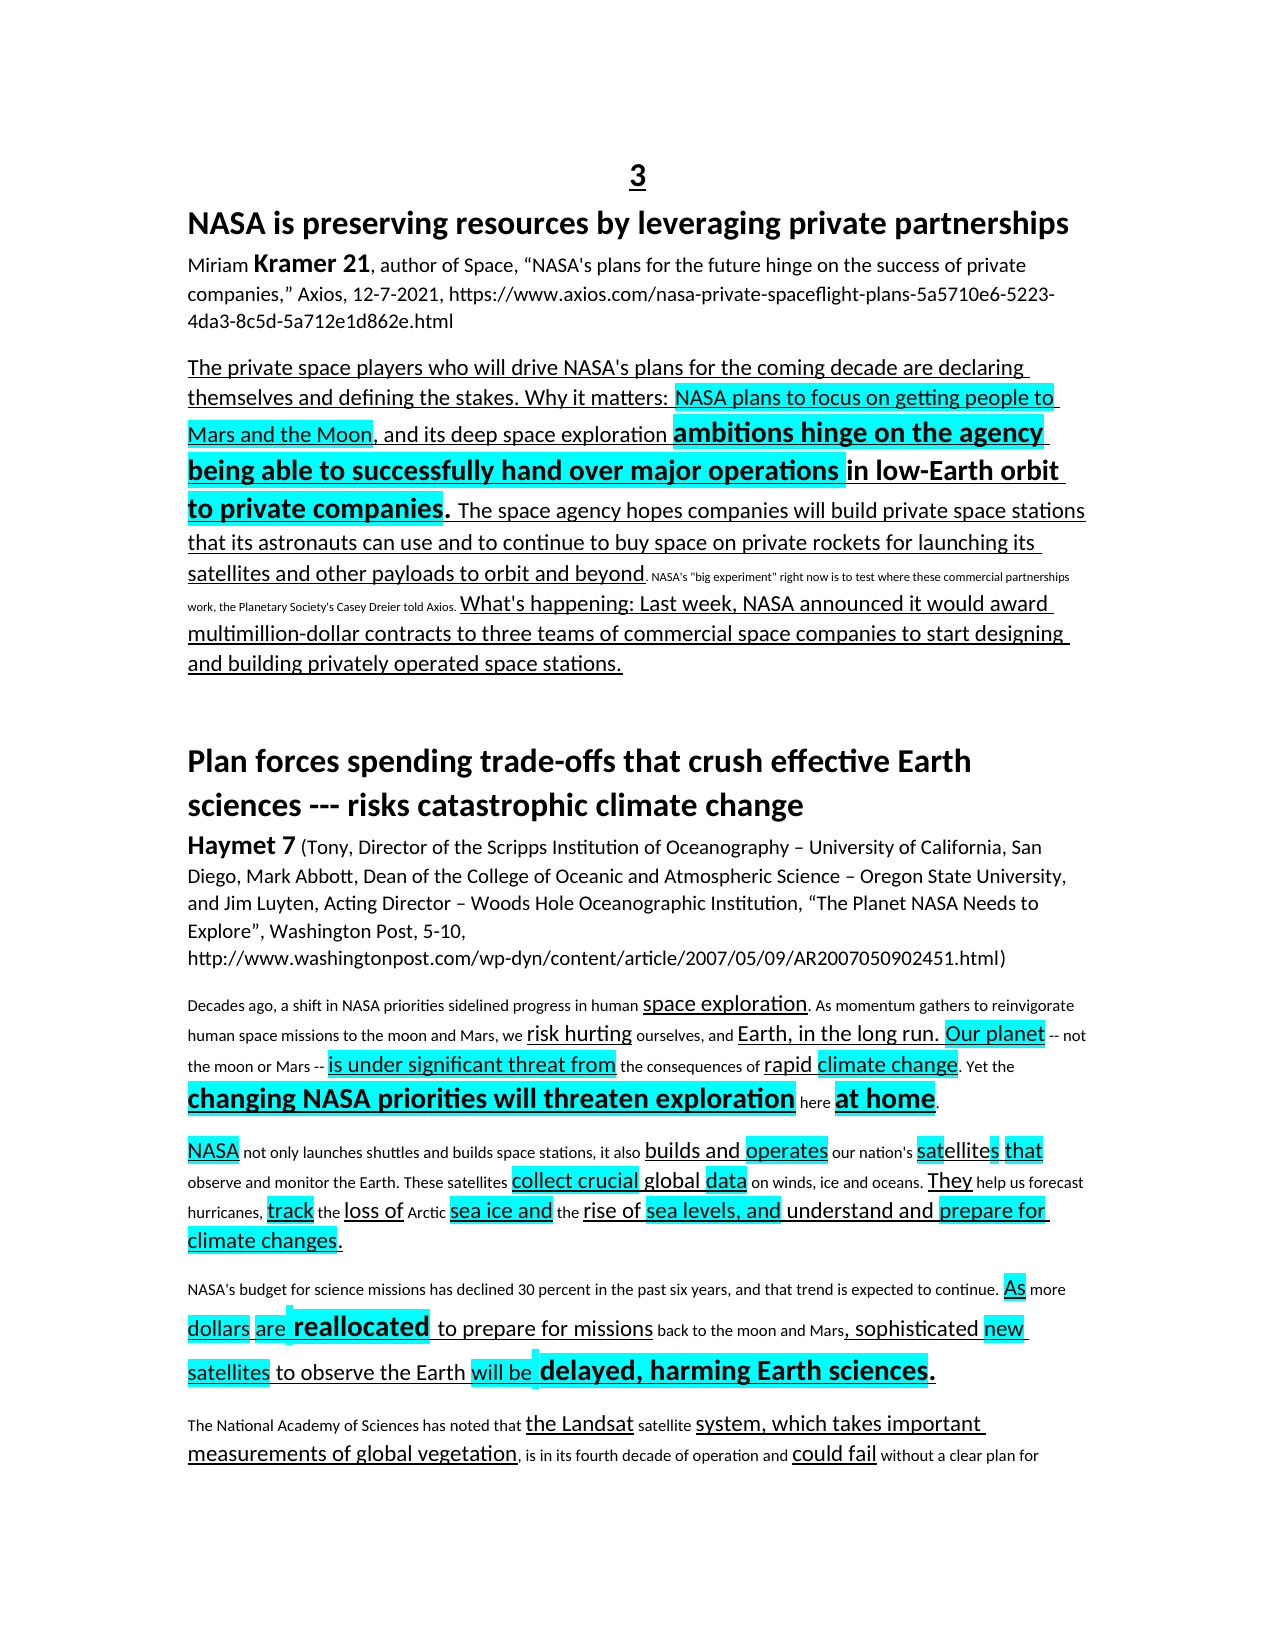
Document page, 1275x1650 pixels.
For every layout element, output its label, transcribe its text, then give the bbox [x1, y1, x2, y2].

text NASA not only launches shuttles and builds space stations, it also builds and operates our nation's satellites that observe and monitor the Earth. These satellites collect crucial global data on winds, ice and oceans. They help us forecast hurricanes, track the loss of Arctic sea ice and the rise of sea levels, and understand and prepare for climate changes. [187, 1136, 1087, 1254]
text The private space players who will drive NASA's plans for the coming decade are declaring themselves and defining the stakes. Why it matters: NASA plans to focus on getting people to Mars and the Moon, and its deep space exploration ambitions hinge on the agency being able to successfully hand over major operations in low-Earth orbit to private companies. The space agency hopes companies will build private space stations that its astronauts can use and to continue to buy space on private rockets for launching its satellites and other payloads to orbit and beyond. NASA's "big experiment" right now is to test where these commercial partnerships work, the Planetary Society's Casey Dreier told Axios. What's happening: Last week, NASA announced it would award multimillion-dollar contracts to three teams of commercial space companies to start designing and building privately operated space stations. [187, 353, 1087, 677]
subtitle Plan forces spending trade-offs that crush effective Earth sciences --- risks catastrophic climate change [187, 740, 1087, 825]
subtitle 3 [187, 154, 1087, 195]
subtitle NASA is preserving resources by leveraging private partnerships [187, 202, 1087, 243]
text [187, 1409, 1087, 1467]
text Miriam Kramer 21, author of Space, “NASA's plans for the future hinge on the success of private companies,” Axios, 12-7-2021, https://www.axios.com/nasa-private-spaceflight-plans-5a5710e6-5223-4da3-8c5d-5a712e1d862e.html [187, 246, 1087, 334]
text Haymet 7 (Tony, Director of the Scripps Institution of Oceanography – University of California, San Diego, Mark Abbott, Dean of the College of Oceanic and Atmospheric Science – Oregon State University, and Jim Luyten, Acting Director – Woods Hole Oceanographic Institution, “The Planet NASA Needs to Explore”, Washington Post, 5-10, http://www.washingtonpost.com/wp-dyn/content/article/2007/05/09/AR2007050902451.html) [187, 828, 1087, 971]
text NASA's budget for science missions has declined 30 percent in the past six years, and that trend is expected to continue. As more dollars are reallocated to prepare for missions back to the moon and Mars, sophisticated new satellites to observe the Earth will be delayed, harming Earth sciences. [187, 1273, 1087, 1389]
text Decades ago, a shift in NASA priorities sidelined progress in human space exploration. As momentum gathers to reinvigorate human space missions to the moon and Mars, we risk hurting ourselves, and Earth, in the long run. Our planet -- not the moon or Mars -- is under significant threat from the consequences of rapid climate change. Yet the changing NASA priorities will threaten exploration here at home. [187, 989, 1087, 1116]
